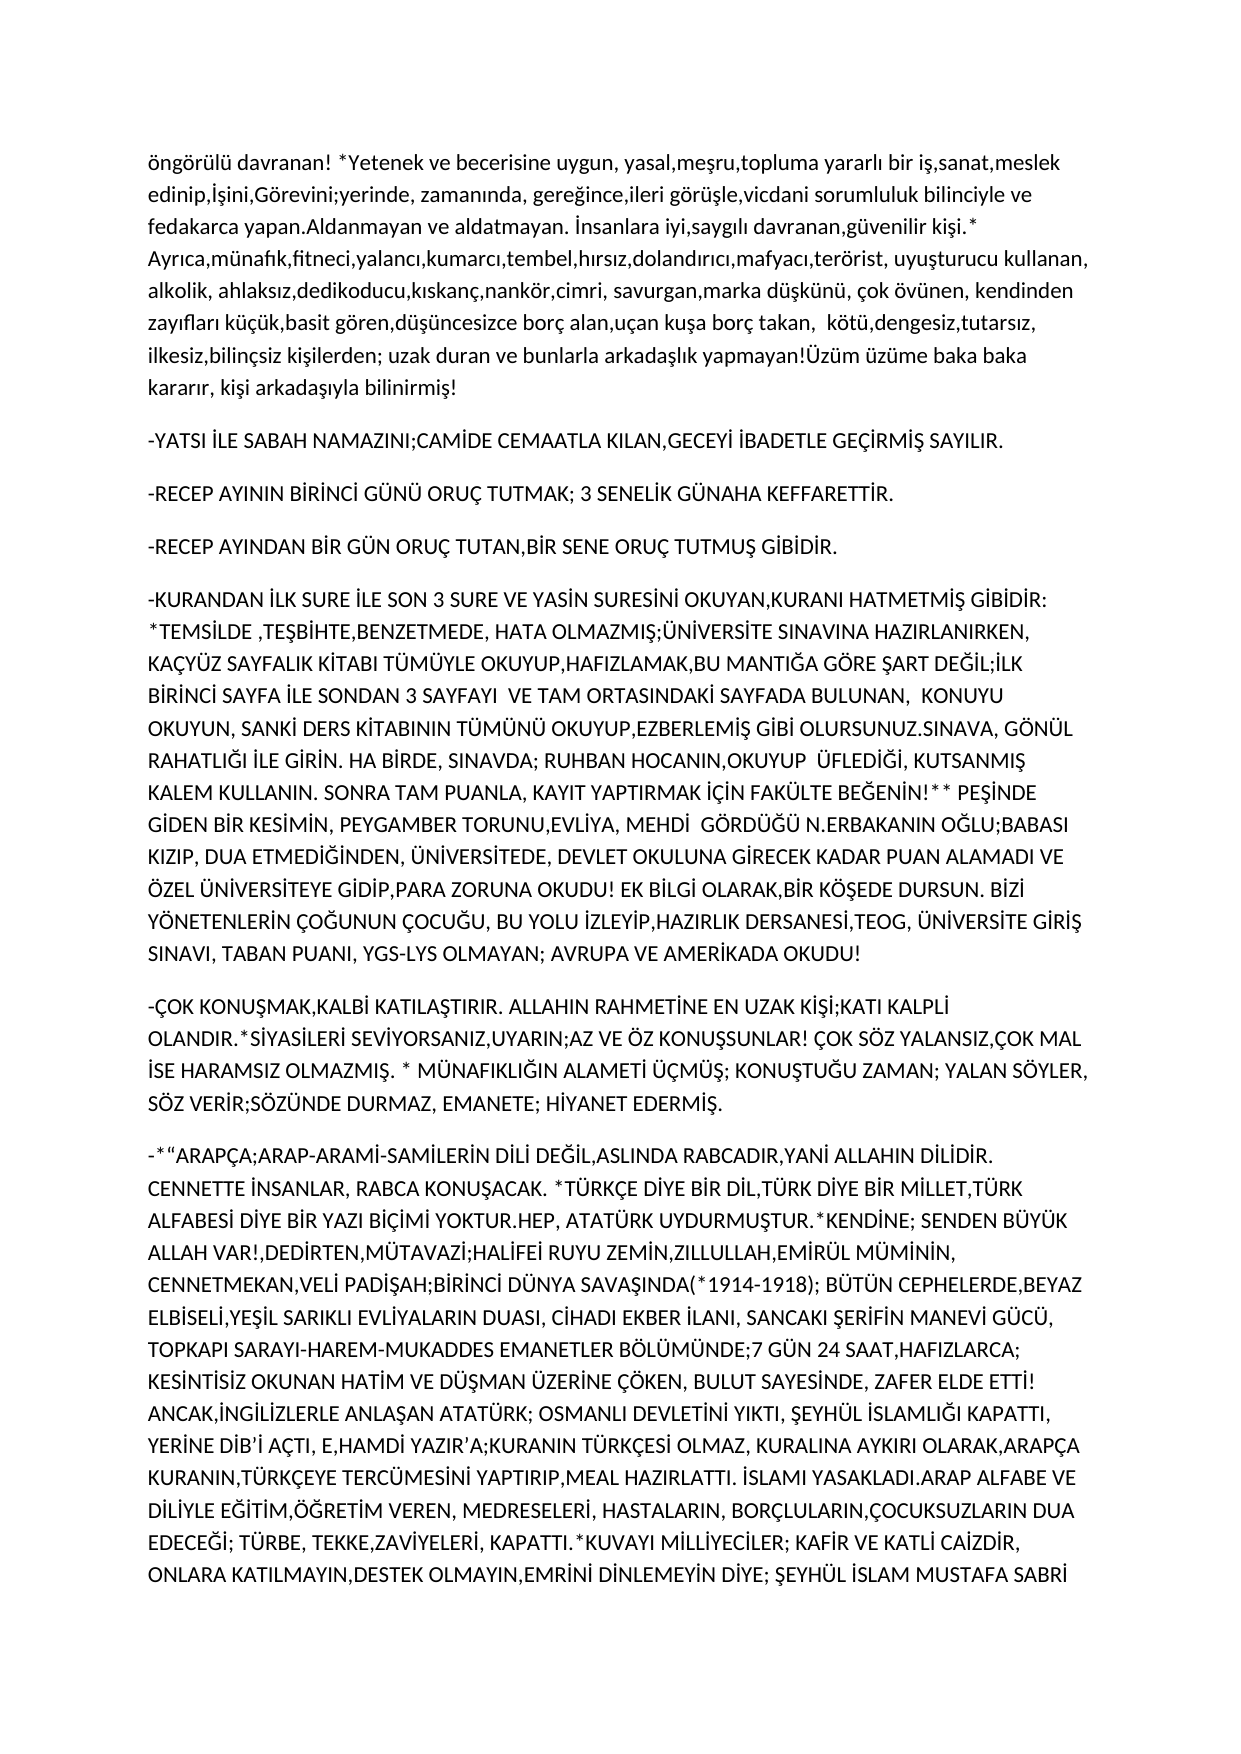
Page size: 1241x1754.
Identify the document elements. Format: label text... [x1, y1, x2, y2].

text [148, 148, 1093, 401]
text -YATSI İLE SABAH NAMAZINI;CAMİDE CEMAATLA KILAN,GECEYİ İBADETLE GEÇİRMİŞ SAYILIR. [148, 426, 1093, 454]
text -KURANDAN İLK SURE İLE SON 3 SURE VE YASİN SURESİNİ OKUYAN,KURANI HATMETMİŞ GİBİDİR: *TEMSİLDE ,TEŞBİHTE,BENZETMEDE, HATA OLMAZMIŞ;ÜNİVERSİTE SINAVINA HAZIRLANIRKEN, KAÇYÜZ SAYFALIK KİTABI TÜMÜYLE OKUYUP,HAFIZLAMAK,BU MANTIĞA GÖRE ŞART DEĞİL;İLK BİRİNCİ SAYFA İLE SONDAN 3 SAYFAYI VE TAM ORTASINDAKİ SAYFADA BULUNAN, KONUYU OKUYUN, SANKİ DERS KİTABININ TÜMÜNÜ OKUYUP,EZBERLEMİŞ GİBİ OLURSUNUZ.SINAVA, GÖNÜL RAHATLIĞI İLE GİRİN. HA BİRDE, SINAVDA; RUHBAN HOCANIN,OKUYUP ÜFLEDİĞİ, KUTSANMIŞ KALEM KULLANIN. SONRA TAM PUANLA, KAYIT YAPTIRMAK İÇİN FAKÜLTE BEĞENİN!** PEŞİNDE GİDEN BİR KESİMİN, PEYGAMBER TORUNU,EVLİYA, MEHDİ GÖRDÜĞÜ N.ERBAKANIN OĞLU;BABASI KIZIP, DUA ETMEDİĞİNDEN, ÜNİVERSİTEDE, DEVLET OKULUNA GİRECEK KADAR PUAN ALAMADI VE ÖZEL ÜNİVERSİTEYE GİDİP,PARA ZORUNA OKUDU! EK BİLGİ OLARAK,BİR KÖŞEDE DURSUN. BİZİ YÖNETENLERİN ÇOĞUNUN ÇOCUĞU, BU YOLU İZLEYİP,HAZIRLIK DERSANESİ,TEOG, ÜNİVERSİTE GİRİŞ SINAVI, TABAN PUANI, YGS-LYS OLMAYAN; AVRUPA VE AMERİKADA OKUDU! [148, 585, 1093, 967]
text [148, 1142, 1093, 1588]
text -RECEP AYININ BİRİNCİ GÜNÜ ORUÇ TUTMAK; 3 SENELİK GÜNAHA KEFFARETTİR. [148, 479, 1093, 507]
text -ÇOK KONUŞMAK,KALBİ KATILAŞTIRIR. ALLAHIN RAHMETİNE EN UZAK KİŞİ;KATI KALPLİ OLANDIR.*SİYASİLERİ SEVİYORSANIZ,UYARIN;AZ VE ÖZ KONUŞSUNLAR! ÇOK SÖZ YALANSIZ,ÇOK MAL İSE HARAMSIZ OLMAZMIŞ. * MÜNAFIKLIĞIN ALAMETİ ÜÇMÜŞ; KONUŞTUĞU ZAMAN; YALAN SÖYLER, SÖZ VERİR;SÖZÜNDE DURMAZ, EMANETE; HİYANET EDERMİŞ. [148, 992, 1093, 1117]
text -RECEP AYINDAN BİR GÜN ORUÇ TUTAN,BİR SENE ORUÇ TUTMUŞ GİBİDİR. [148, 532, 1093, 560]
